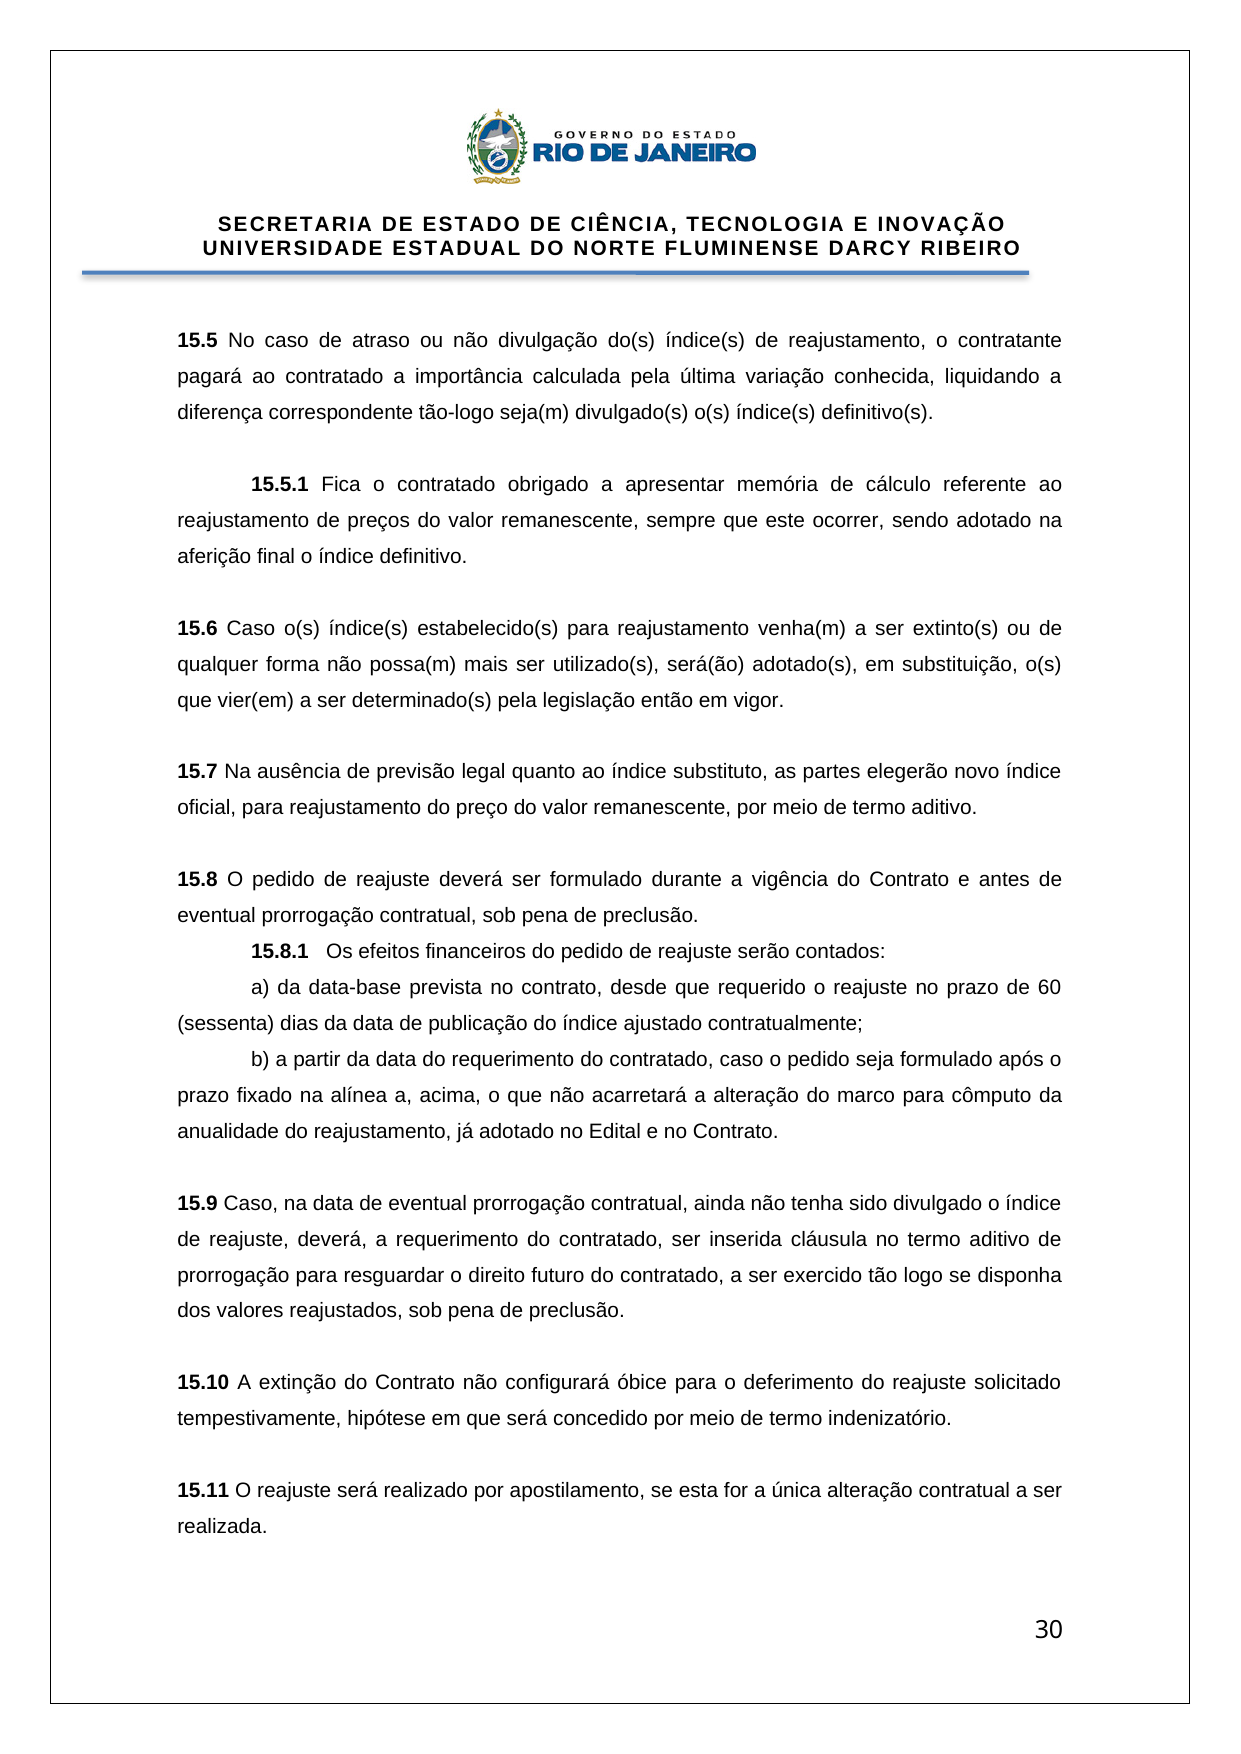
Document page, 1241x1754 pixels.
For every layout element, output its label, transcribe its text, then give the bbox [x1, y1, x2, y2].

list 15.7 Na ausência de previsão legal quanto ao índice substituto, as partes elegerão novo índice oficial, para reajustamento do preço do valor remanescente, por meio de termo aditivo. [177, 759, 1063, 819]
list 15.8 O pedido de reajuste deverá ser formulado durante a vigência do Contrato e antes de eventual prorrogação contratual, sob pena de preclusão. [177, 867, 1063, 927]
list Os efeitos financeiros do pedido de reajuste serão contados: [251, 939, 1063, 963]
picture [467, 108, 756, 184]
list 15.10 A extinção do Contrato não configurará óbice para o deferimento do reajuste solicitado tempestivamente, hipótese em que será concedido por meio de termo indenizatório. [177, 1370, 1063, 1430]
list 15.5 No caso de atraso ou não divulgação do(s) índice(s) de reajustamento, o contratante pagará ao contratado a importância calculada pela última variação conhecida, liquidando a diferença correspondente tão-logo seja(m) divulgado(s) o(s) índice(s) definitivo(s). [177, 328, 1063, 424]
list b) a partir da data do requerimento do contratado, caso o pedido seja formulado após o prazo fixado na alínea a, acima, o que não acarretará a alteração do marco para cômputo da anualidade do reajustamento, já adotado no Edital e no Contrato. [177, 1047, 1063, 1143]
list 15.5.1 Fica o contratado obrigado a apresentar memória de cálculo referente ao reajustamento de preços do valor remanescente, sempre que este ocorrer, sendo adotado na aferição final o índice definitivo. [177, 472, 1063, 568]
list 15.11 O reajuste será realizado por apostilamento, se esta for a única alteração contratual a ser realizada. [177, 1478, 1063, 1538]
list 15.6 Caso o(s) índice(s) estabelecido(s) para reajustamento venha(m) a ser extinto(s) ou de qualquer forma não possa(m) mais ser utilizado(s), será(ão) adotado(s), em substituição, o(s) que vier(em) a ser determinado(s) pela legislação então em vigor. [177, 616, 1063, 711]
list 15.9 Caso, na data de eventual prorrogação contratual, ainda não tenha sido divulgado o índice de reajuste, deverá, a requerimento do contratado, ser inserida cláusula no termo aditivo de prorrogação para resguardar o direito futuro do contratado, a ser exercido tão logo se disponha dos valores reajustados, sob pena de preclusão. [177, 1191, 1063, 1322]
list a) da data-base prevista no contrato, desde que requerido o reajuste no prazo de 60 (sessenta) dias da data de publicação do índice ajustado contratualmente; [177, 975, 1063, 1035]
